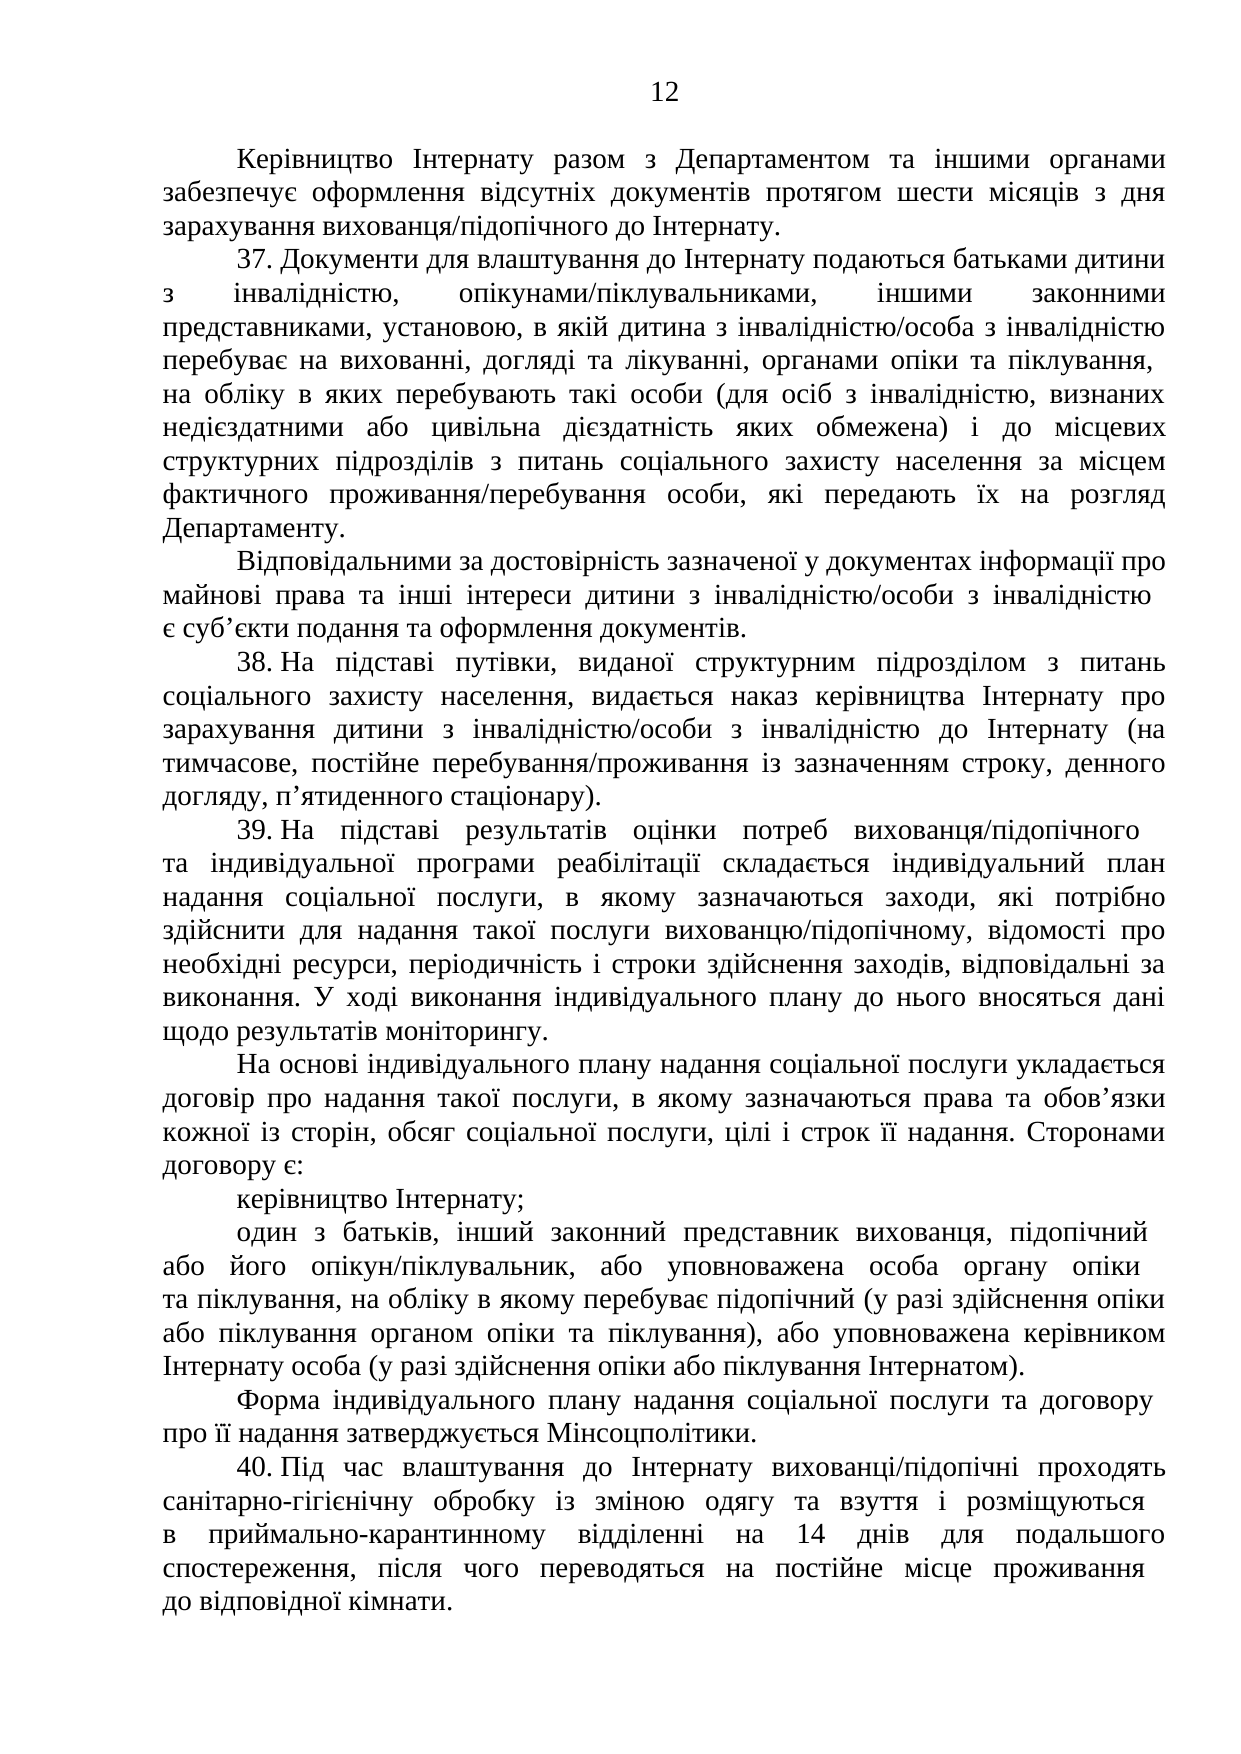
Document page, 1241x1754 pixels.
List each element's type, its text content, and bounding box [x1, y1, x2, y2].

text 40. Під час влаштування до Інтернату вихованці/підопічні проходять санітарно-гігієнічну обробку із зміною одягу та взуття і розміщуються в приймально-карантинному відділенні на 14 днів для подальшого спостереження, після чого переводяться на постійне місце проживання до відповідної кімнати. [162, 1449, 1167, 1617]
text Форма індивідуального плану надання соціальної послуги та договору про її надання затверджується Мінсоцполітики. [162, 1382, 1167, 1449]
text 39. На підставі результатів оцінки потреб вихованця/підопічного та індивідуальної програми реабілітації складається індивідуальний план надання соціальної послуги, в якому зазначаються заходи, які потрібно здійснити для надання такої послуги вихованцю/підопічному, відомості про необхідні ресурси, періодичність і строки здійснення заходів, відповідальні за виконання. У ході виконання індивідуального плану до нього вносяться дані щодо результатів моніторингу. [162, 812, 1167, 1047]
text Відповідальними за достовірність зазначеної у документах інформації про майнові права та інші інтереси дитини з інвалідністю/особи з інвалідністю є суб’єкти подання та оформлення документів. [162, 543, 1167, 644]
text один з батьків, інший законний представник вихованця, підопічний або його опікун/піклувальник, або уповноважена особа органу опіки та піклування, на обліку в якому перебуває підопічний (у разі здійснення опіки або піклування органом опіки та піклування), або уповноважена керівником Інтернату особа (у разі здійснення опіки або піклування Інтернатом). [162, 1214, 1167, 1382]
text 38. На підставі путівки, виданої структурним підрозділом з питань соціального захисту населення, видається наказ керівництва Інтернату про зарахування дитини з інвалідністю/особи з інвалідністю до Інтернату (на тимчасове, постійне перебування/проживання із зазначенням строку, денного догляду, п’ятиденного стаціонару). [162, 644, 1167, 812]
text 37. Документи для влаштування до Інтернату подаються батьками дитини з інвалідністю, опікунами/піклувальниками, іншими законними представниками, установою, в якій дитина з інвалідністю/особа з інвалідністю перебуває на вихованні, догляді та лікуванні, органами опіки та піклування, на обліку в яких перебувають такі особи (для осіб з інвалідністю, визнаних недієздатними або цивільна дієздатність яких обмежена) і до місцевих структурних підрозділів з питань соціального захисту населення за місцем фактичного проживання/перебування особи, які передають їх на розгляд Департаменту. [162, 242, 1167, 543]
text керівництво Інтернату; [162, 1181, 1167, 1214]
text На основі індивідуального плану надання соціальної послуги укладається договір про надання такої послуги, в якому зазначаються права та обов’язки кожної із сторін, обсяг соціальної послуги, цілі і строк її надання. Сторонами договору є: [162, 1047, 1167, 1181]
text Керівництво Інтернату разом з Департаментом та іншими органами забезпечує оформлення відсутніх документів протягом шести місяців з дня зарахування вихованця/підопічного до Інтернату. [162, 141, 1167, 242]
